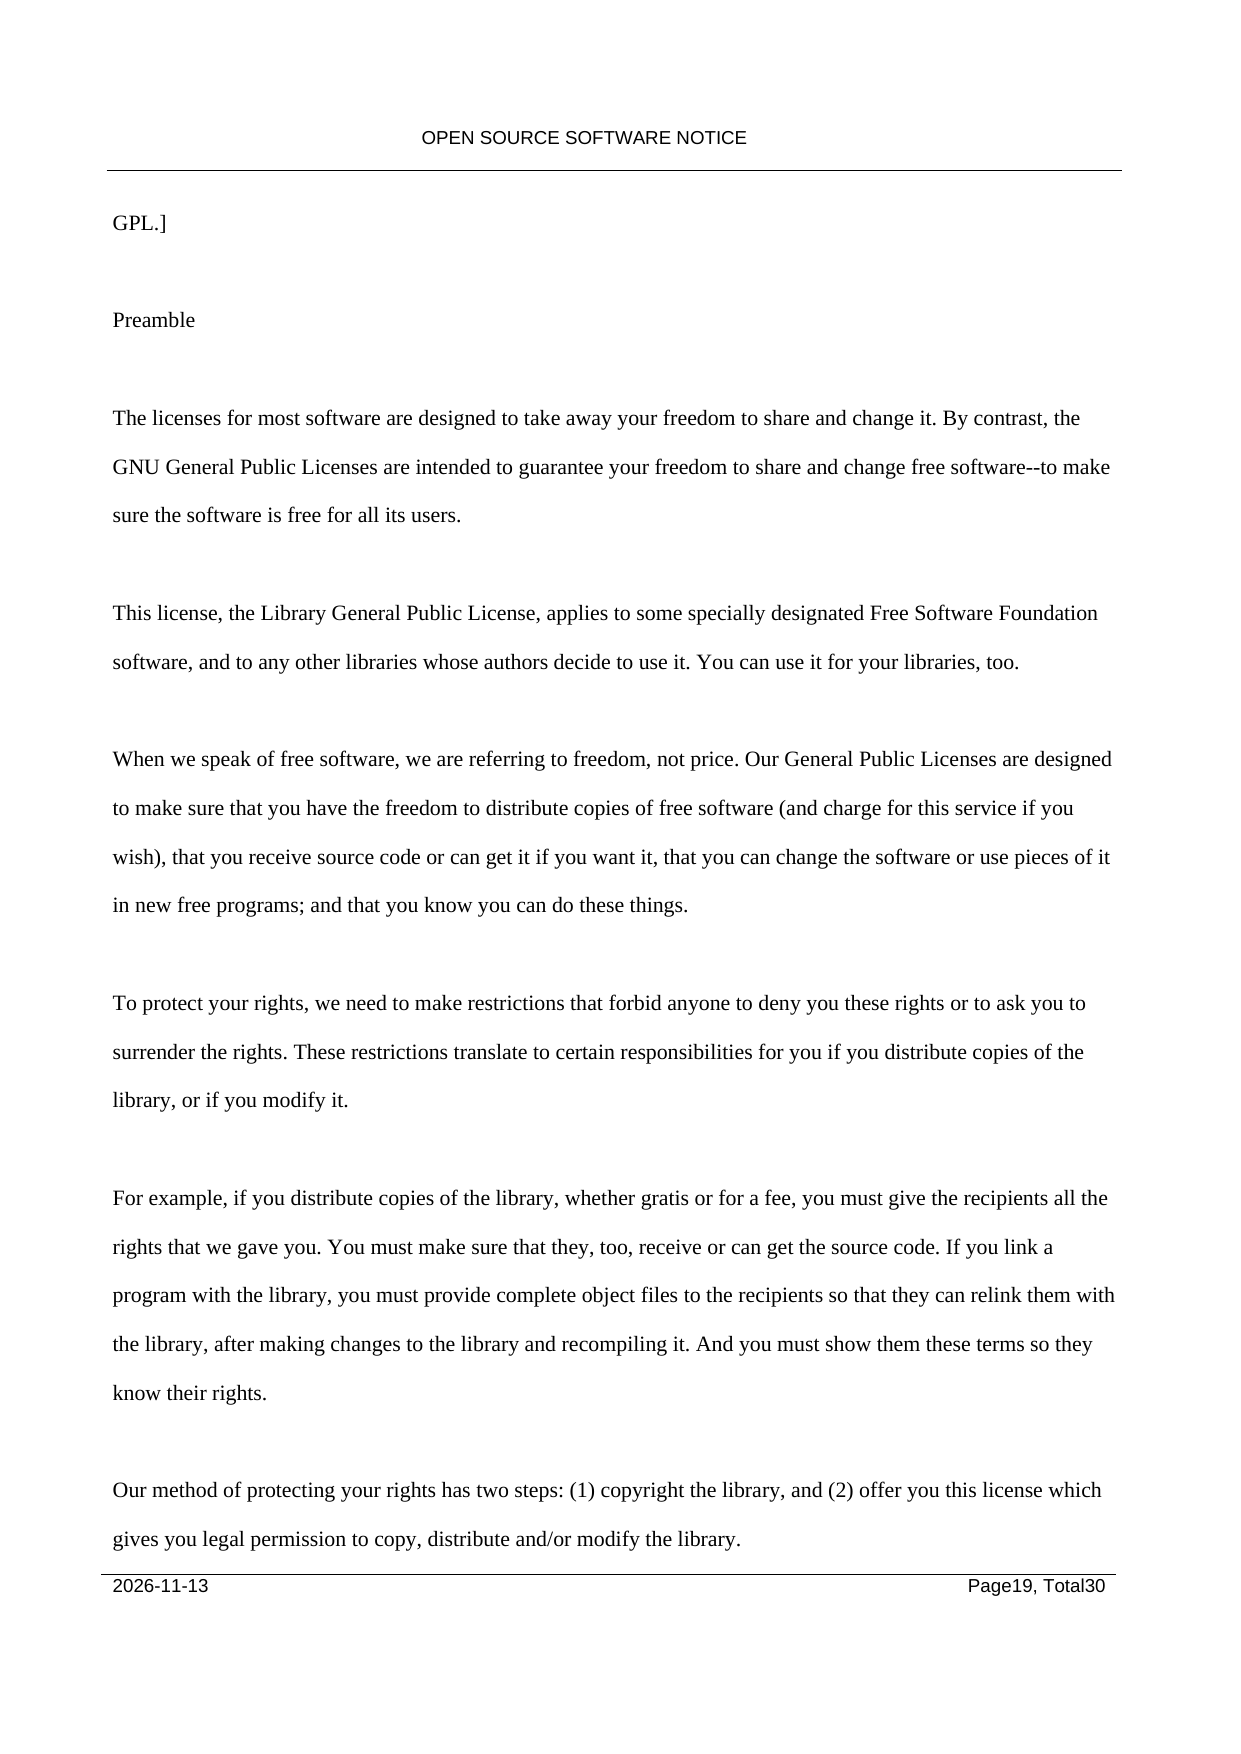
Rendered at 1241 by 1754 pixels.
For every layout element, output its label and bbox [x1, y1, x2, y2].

text [112, 206, 1128, 1555]
